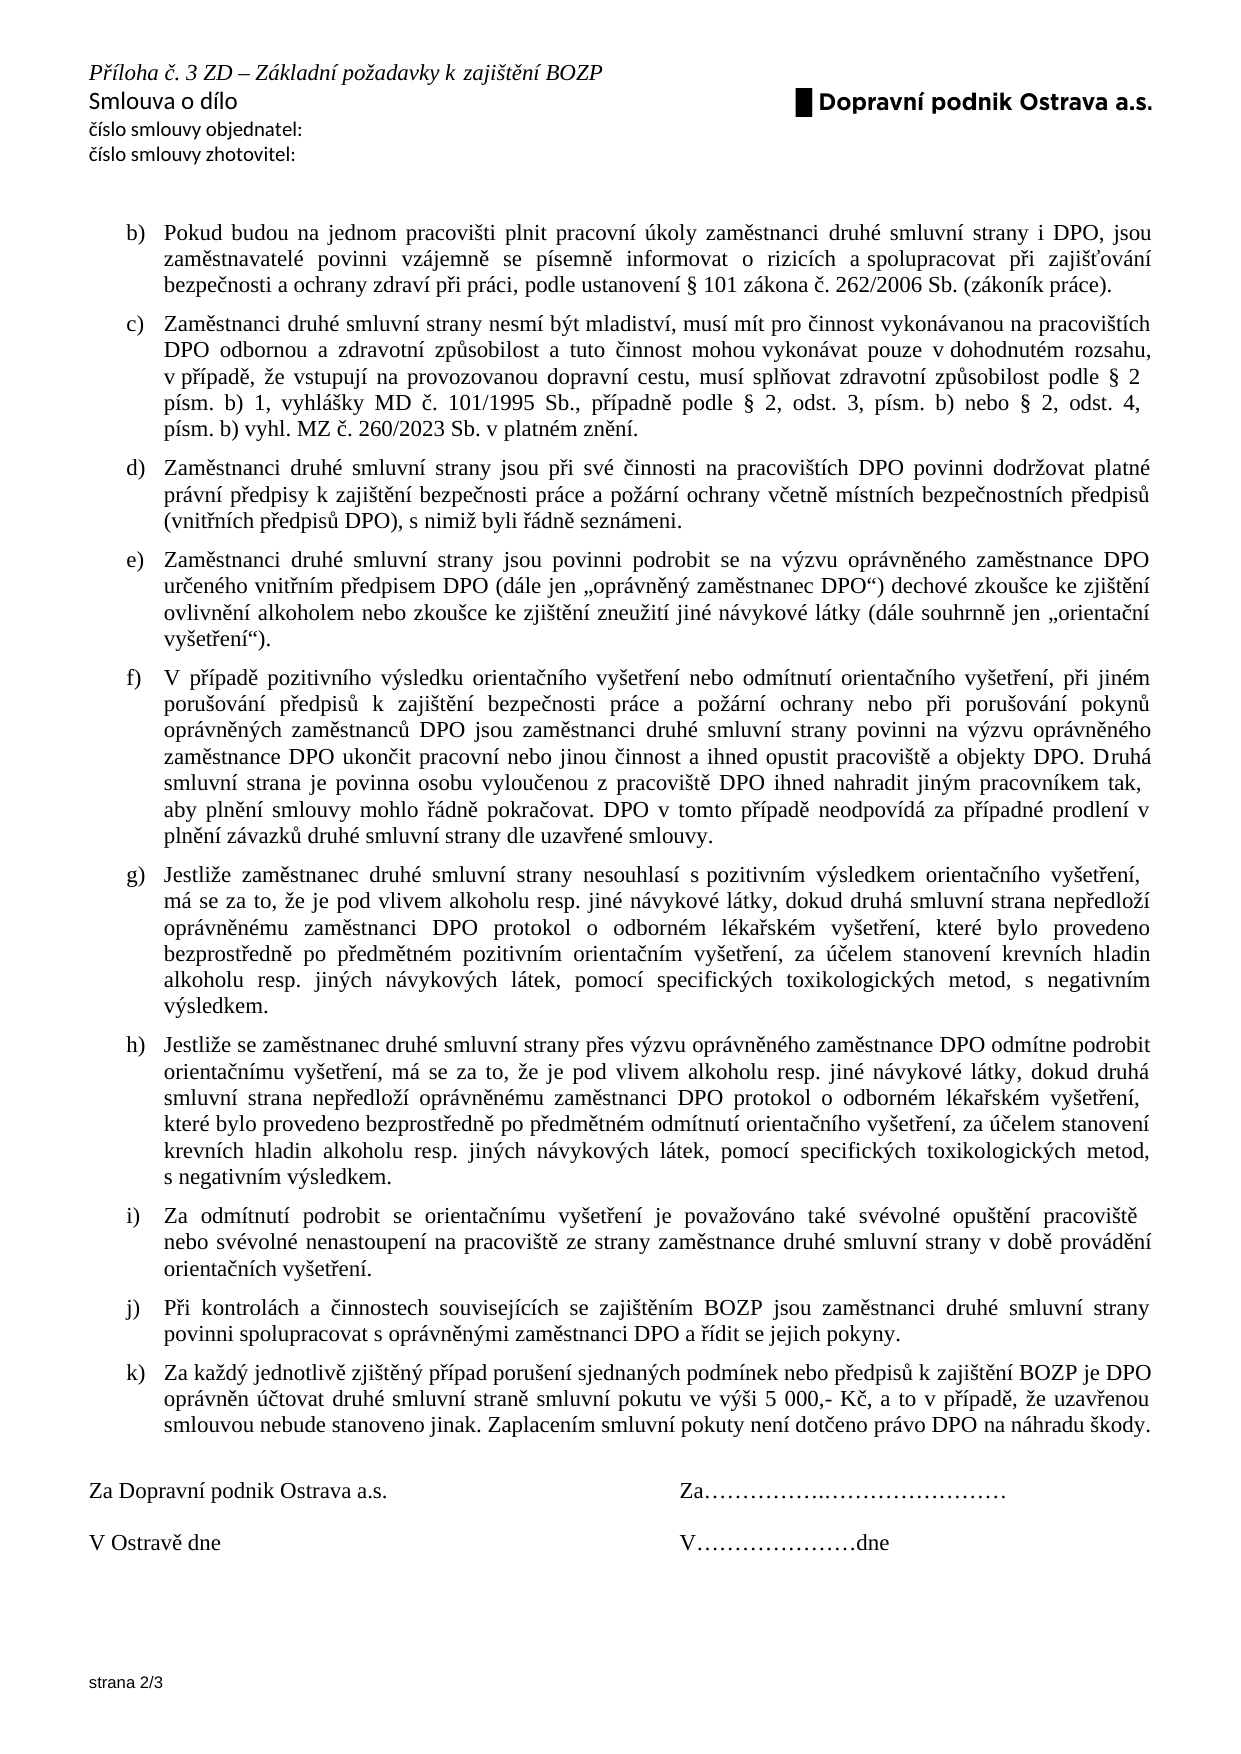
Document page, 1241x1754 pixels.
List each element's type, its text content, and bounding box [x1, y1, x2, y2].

text V Ostravě dne V…………………dne [89, 1529, 1152, 1556]
list Jestliže zaměstnanec druhé smluvní strany nesouhlasí s pozitivním výsledkem orientačního vyšetření, má se za to, že je pod vlivem alkoholu resp. jiné návykové látky, dokud druhá smluvní strana nepředloží oprávněnému zaměstnanci DPO protokol o odborném lékařském vyšetření, které bylo provedeno bezprostředně po předmětném pozitivním orientačním vyšetření, za účelem stanovení krevních hladin alkoholu resp. jiných návykových látek, pomocí specifických toxikologických metod, s negativním výsledkem. [126, 861, 1152, 1019]
list Zaměstnanci druhé smluvní strany jsou při své činnosti na pracovištích DPO povinni dodržovat platné právní předpisy k zajištění bezpečnosti práce a požární ochrany včetně místních bezpečnostních předpisů (vnitřních předpisů DPO), s nimiž byli řádně seznámeni. [126, 454, 1152, 533]
text Za Dopravní podnik Ostrava a.s. Za…………….…………………… [89, 1477, 1152, 1503]
list Zaměstnanci druhé smluvní strany jsou povinni podrobit se na výzvu oprávněného zaměstnance DPO určeného vnitřním předpisem DPO (dále jen „oprávněný zaměstnanec DPO“) dechové zkoušce ke zjištění ovlivnění alkoholem nebo zkoušce ke zjištění zneužití jiné návykové látky (dále souhrnně jen „orientační vyšetření“). [126, 546, 1152, 651]
list V případě pozitivního výsledku orientačního vyšetření nebo odmítnutí orientačního vyšetření, při jiném porušování předpisů k zajištění bezpečnosti práce a požární ochrany nebo při porušování pokynů oprávněných zaměstnanců DPO jsou zaměstnanci druhé smluvní strany povinni na výzvu oprávněného zaměstnance DPO ukončit pracovní nebo jinou činnost a ihned opustit pracoviště a objekty DPO. Druhá smluvní strana je povinna osobu vyloučenou z pracoviště DPO ihned nahradit jiným pracovníkem tak, aby plnění smlouvy mohlo řádně pokračovat. DPO v tomto případě neodpovídá za případné prodlení v plnění závazků druhé smluvní strany dle uzavřené smlouvy. [126, 664, 1152, 848]
list Při kontrolách a činnostech souvisejících se zajištěním BOZP jsou zaměstnanci druhé smluvní strany povinni spolupracovat s oprávněnými zaměstnanci DPO a řídit se jejich pokyny. [126, 1294, 1152, 1346]
picture [795, 88, 1152, 117]
list Pokud budou na jednom pracovišti plnit pracovní úkoly zaměstnanci druhé smluvní strany i DPO, jsou zaměstnavatelé povinni vzájemně se písemně informovat o rizicích a spolupracovat při zajišťování bezpečnosti a ochrany zdraví při práci, podle ustanovení § 101 zákona č. 262/2006 Sb. (zákoník práce). [126, 218, 1152, 298]
list Jestliže se zaměstnanec druhé smluvní strany přes výzvu oprávněného zaměstnance DPO odmítne podrobit orientačnímu vyšetření, má se za to, že je pod vlivem alkoholu resp. jiné návykové látky, dokud druhá smluvní strana nepředloží oprávněnému zaměstnanci DPO protokol o odborném lékařském vyšetření, které bylo provedeno bezprostředně po předmětném odmítnutí orientačního vyšetření, za účelem stanovení krevních hladin alkoholu resp. jiných návykových látek, pomocí specifických toxikologických metod, s negativním výsledkem. [126, 1031, 1152, 1189]
list Zaměstnanci druhé smluvní strany nesmí být mladiství, musí mít pro činnost vykonávanou na pracovištích DPO odbornou a zdravotní způsobilost a tuto činnost mohou vykonávat pouze v dohodnutém rozsahu, v případě, že vstupují na provozovanou dopravní cestu, musí splňovat zdravotní způsobilost podle § 2 písm. b) 1, vyhlášky MD č. 101/1995 Sb., případně podle § 2, odst. 3, písm. b) nebo § 2, odst. 4, písm. b) vyhl. MZ č. 260/2023 Sb. v platném znění. [126, 310, 1152, 442]
list Za každý jednotlivě zjištěný případ porušení sjednaných podmínek nebo předpisů k zajištění BOZP je DPO oprávněn účtovat druhé smluvní straně smluvní pokutu ve výši 5 000,- Kč, a to v případě, že uzavřenou smlouvou nebude stanoveno jinak. Zaplacením smluvní pokuty není dotčeno právo DPO na náhradu škody. [126, 1359, 1152, 1438]
list Za odmítnutí podrobit se orientačnímu vyšetření je považováno také svévolné opuštění pracoviště nebo svévolné nenastoupení na pracoviště ze strany zaměstnance druhé smluvní strany v době provádění orientačních vyšetření. [126, 1202, 1152, 1281]
